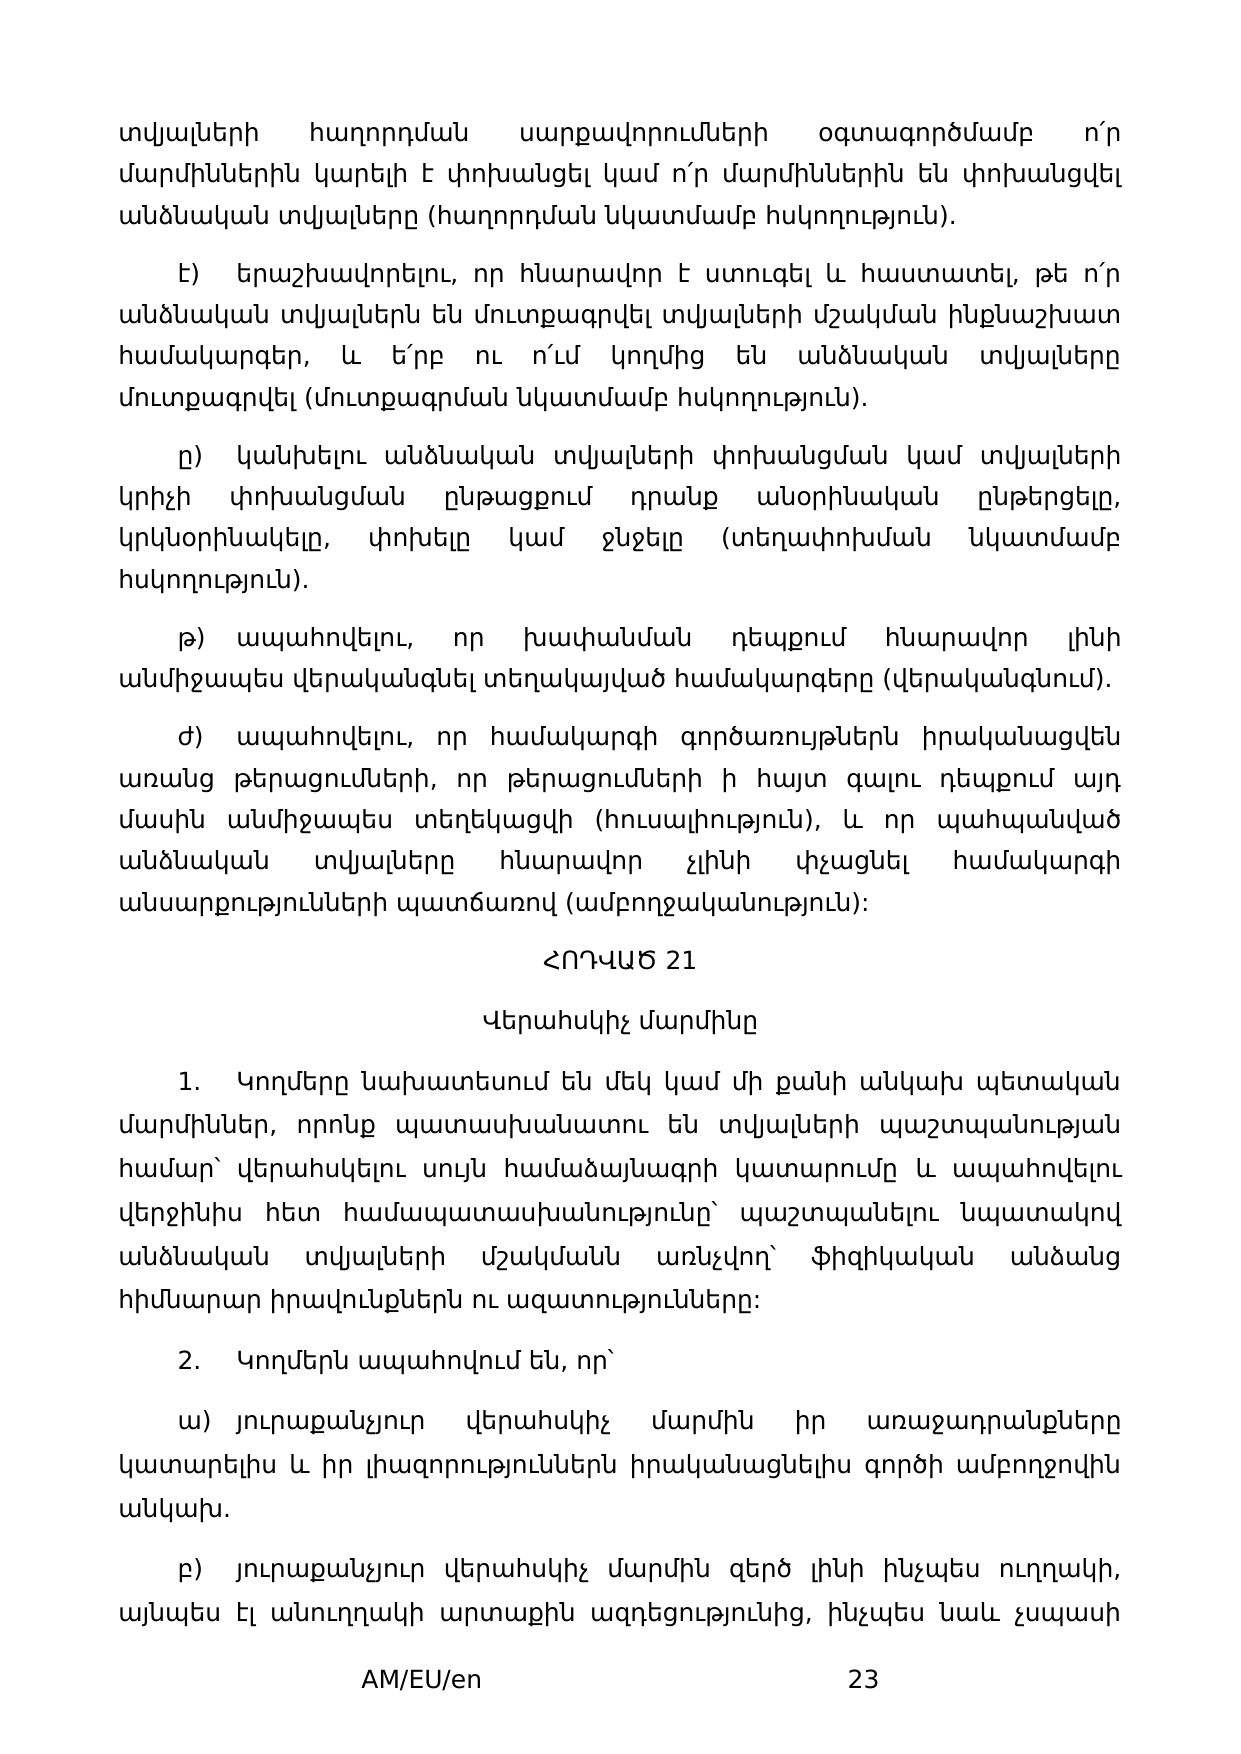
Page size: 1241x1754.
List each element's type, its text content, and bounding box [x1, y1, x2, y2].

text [118, 1554, 1122, 1627]
text ա) յուրաքանչյուր վերահսկիչ մարմին իր առաջադրանքները կատարելիս և իր լիազորություններն իրականացնելիս գործի ամբողջովին անկախ. [118, 1406, 1122, 1523]
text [118, 118, 1122, 230]
text թ) ապահովելու, որ խափանման դեպքում հնարավոր լինի անմիջապես վերականգնել տեղակայված համակարգերը (վերականգնում). [118, 623, 1122, 693]
text ը) կանխելու անձնական տվյալների փոխանցման կամ տվյալների կրիչի փոխանցման ընթացքում դրանք անօրինական ընթերցելը, կրկնօրինակելը, փոխելը կամ ջնջելը (տեղափոխման նկատմամբ հսկողություն). [118, 441, 1122, 594]
text ժ) ապահովելու, որ համակարգի գործառույթներն իրականացվեն առանց թերացումների, որ թերացումների ի հայտ գալու դեպքում այդ մասին անմիջապես տեղեկացվի (հուսալիություն), և որ պահպանված անձնական տվյալները հնարավոր չլինի փչացնել համակարգի անսարքությունների պատճառով (ամբողջականություն): [118, 722, 1122, 917]
text 2. Կողմերն ապահովում են, որ՝ [118, 1346, 1122, 1375]
text Վերահսկիչ մարմինը [118, 1006, 1122, 1035]
text է) երաշխավորելու, որ հնարավոր է ստուգել և հաստատել, թե ո՛ր անձնական տվյալներն են մուտքագրվել տվյալների մշակման ինքնաշխատ համակարգեր, և ե՛րբ ու ո՛ւմ կողմից են անձնական տվյալները մուտքագրվել (մուտքագրման նկատմամբ հսկողություն). [118, 259, 1122, 412]
text 1. Կողմերը նախատեսում են մեկ կամ մի քանի անկախ պետական մարմիններ, որոնք պատասխանատու են տվյալների պաշտպանության համար՝ վերահսկելու սույն համաձայնագրի կատարումը և ապահովելու վերջինիս հետ համապատասխանությունը՝ պաշտպանելու նպատակով անձնական տվյալների մշակմանն առնչվող՝ ֆիզիկական անձանց հիմնարար իրավունքներն ու ազատությունները: [118, 1067, 1122, 1314]
text ՀՈԴՎԱԾ 21 [118, 946, 1122, 975]
